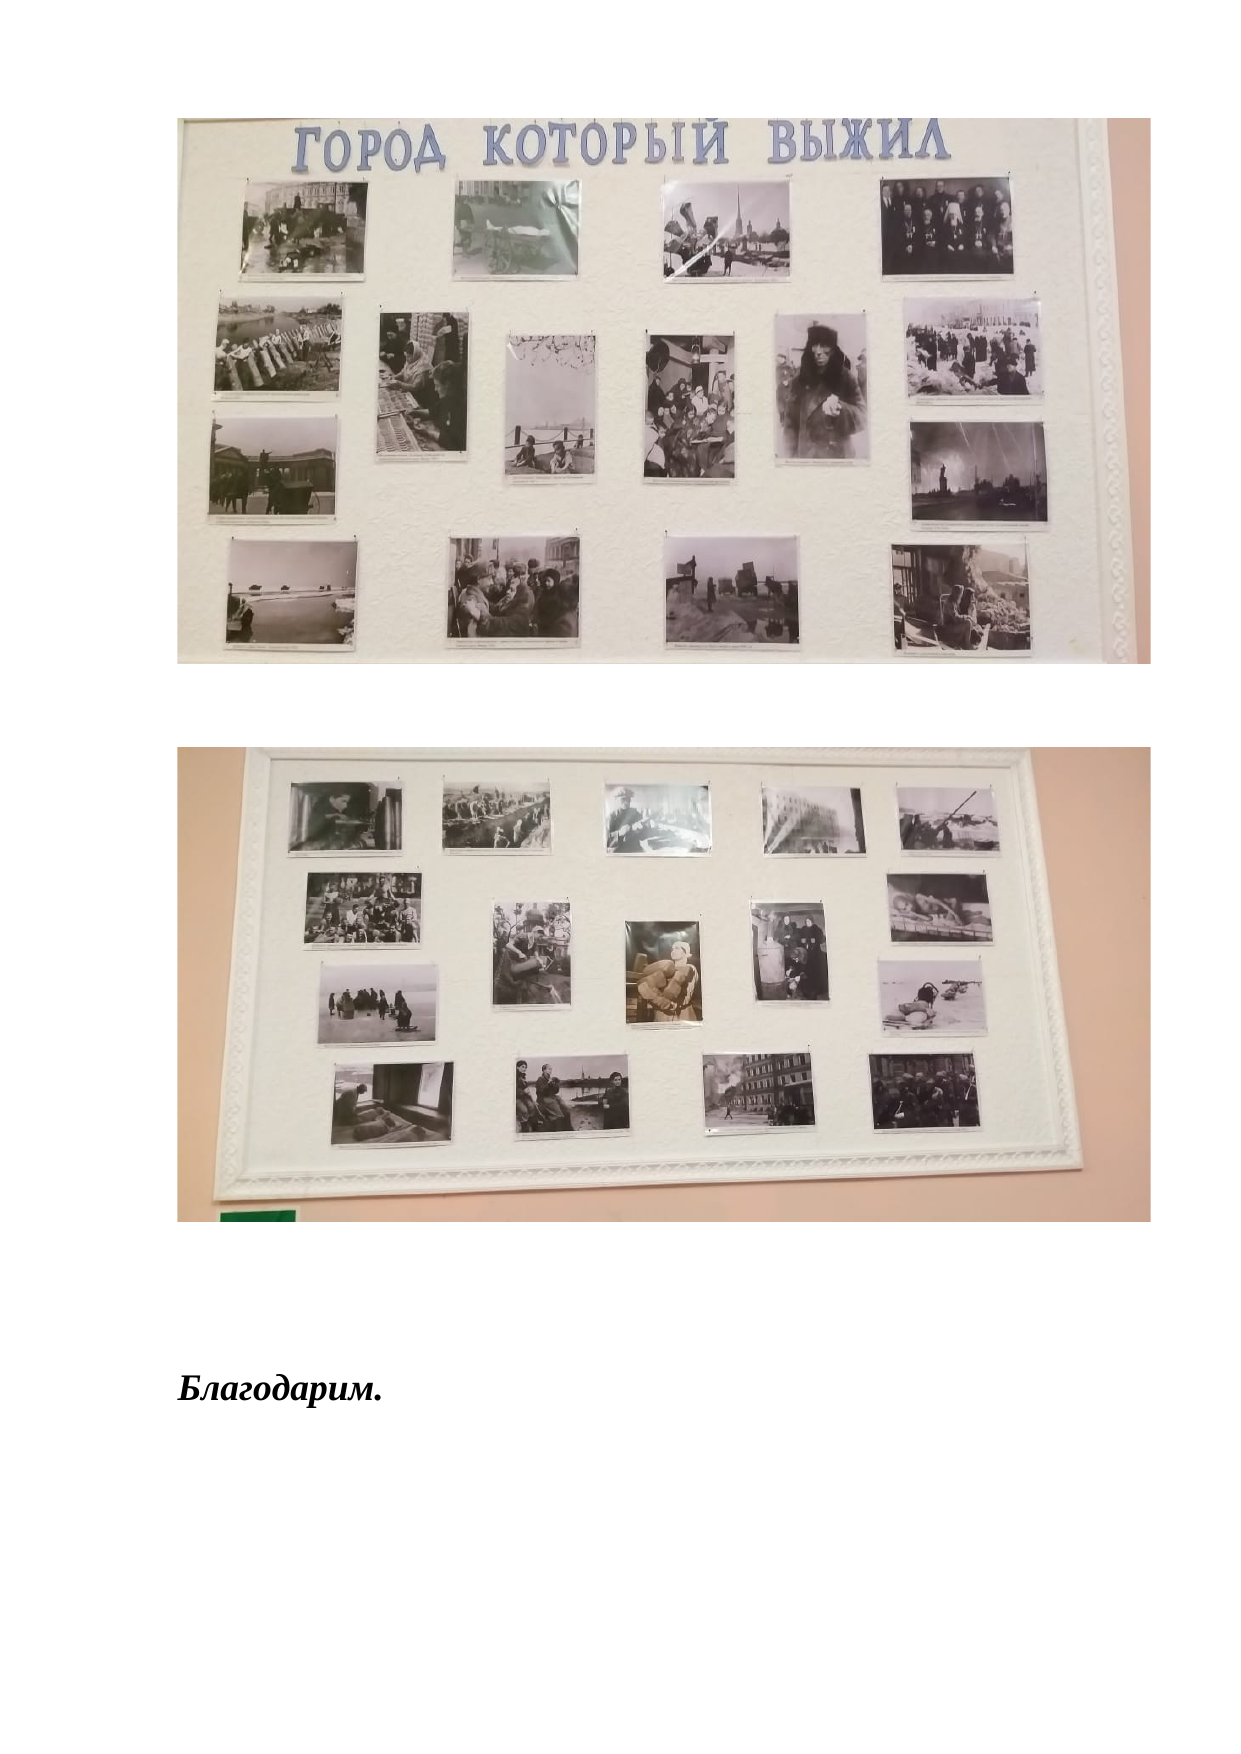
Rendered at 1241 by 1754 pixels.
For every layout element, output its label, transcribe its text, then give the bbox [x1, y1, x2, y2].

picture [177, 118, 1151, 664]
picture [177, 747, 1151, 1222]
text Благодарим. [177, 1365, 1152, 1408]
